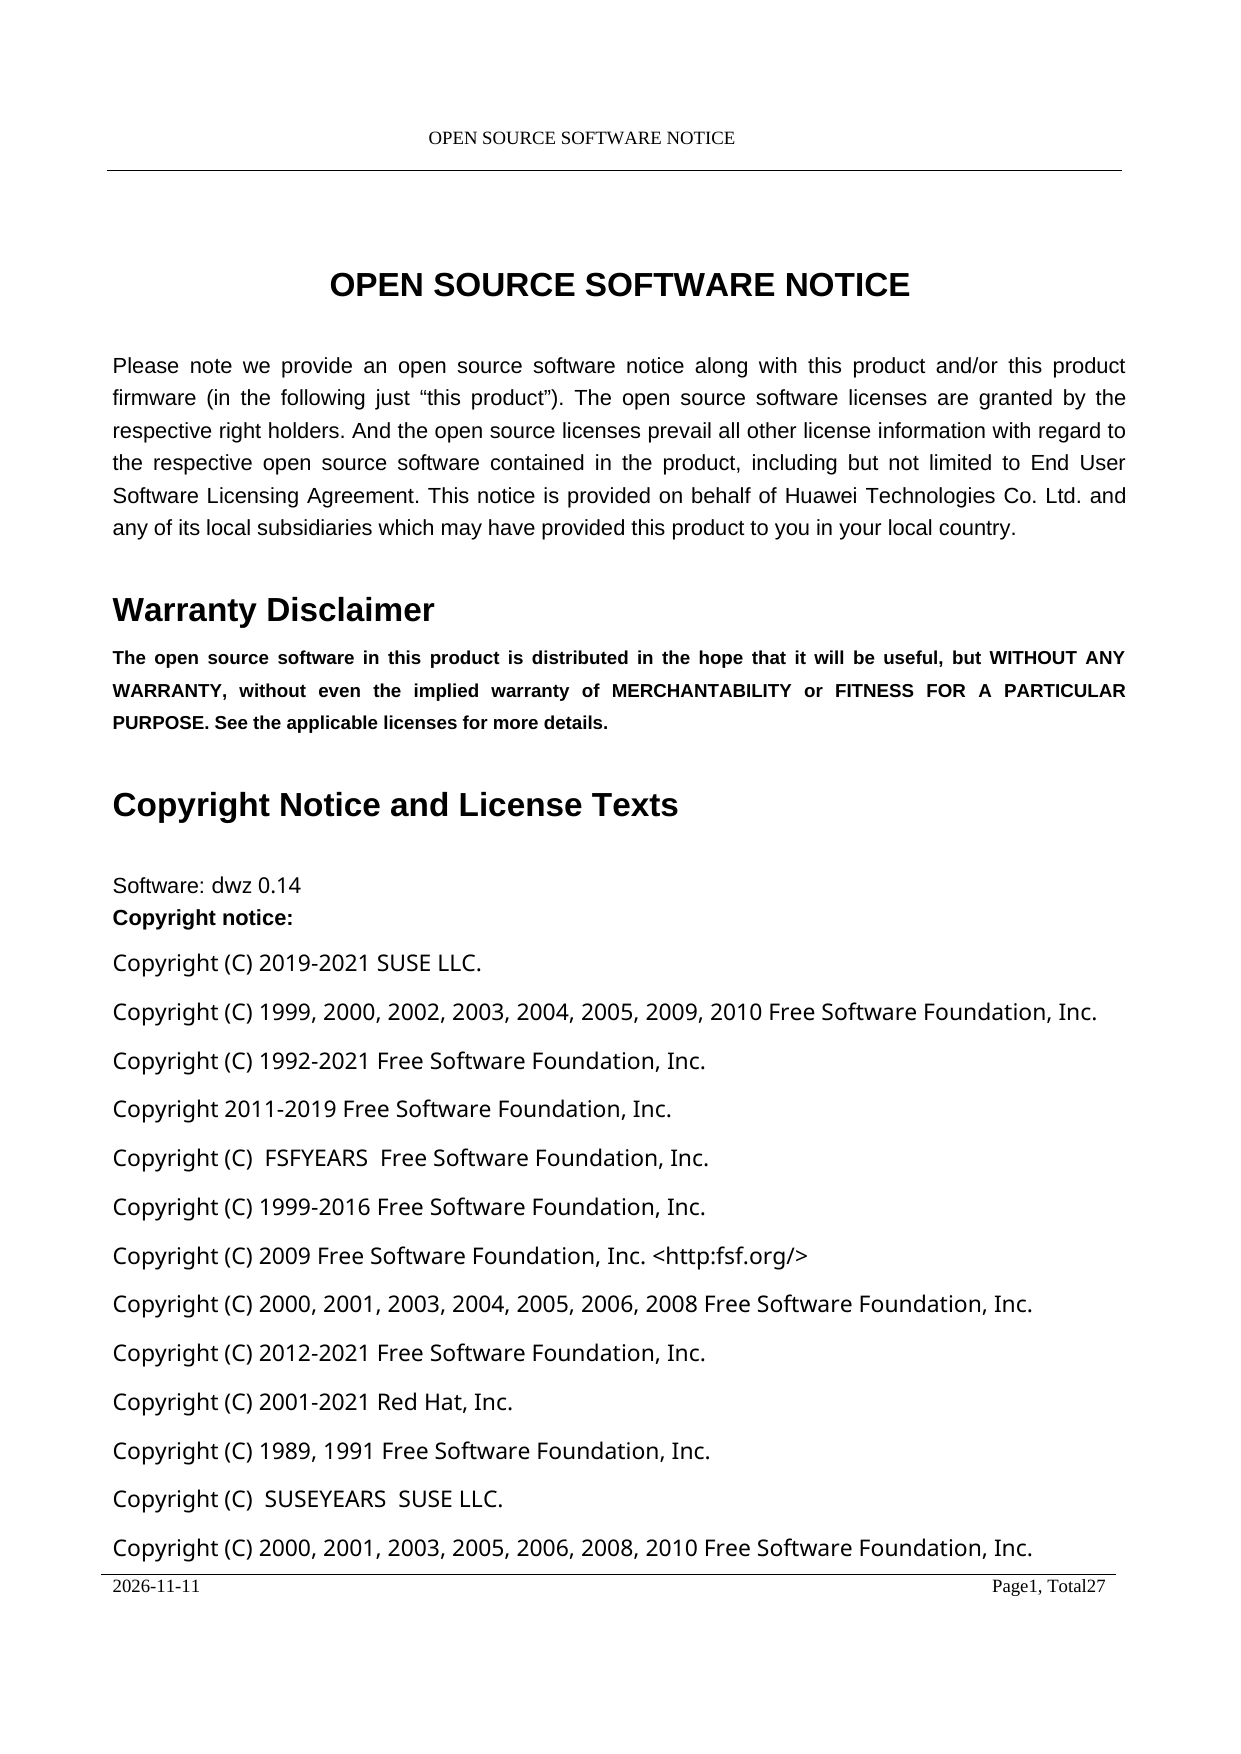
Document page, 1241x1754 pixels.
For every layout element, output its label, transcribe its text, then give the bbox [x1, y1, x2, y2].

text Warranty Disclaimer [112, 576, 1128, 641]
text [112, 947, 1128, 1564]
text Software: dwz 0.14 [112, 869, 1128, 901]
text Copyright notice: [112, 901, 1128, 934]
text OPEN SOURCE SOFTWARE NOTICE [112, 251, 1128, 316]
text Please note we provide an open source software notice along with this product and/or this product firmware (in the following just “this product”). The open source software licenses are granted by the respective right holders. And the open source licenses prevail all other license information with regard to the respective open source software contained in the product, including but not limited to End User Software Licensing Agreement. This notice is provided on behalf of Huawei Technologies Co. Ltd. and any of its local subsidiaries which may have provided this product to you in your local country. [112, 349, 1128, 544]
text The open source software in this product is distributed in the hope that it will be useful, but WITHOUT ANY WARRANTY, without even the implied warranty of MERCHANTABILITY or FITNESS FOR A PARTICULAR PURPOSE. See the applicable licenses for more details. [112, 641, 1128, 739]
text Copyright Notice and License Texts [112, 771, 1128, 836]
